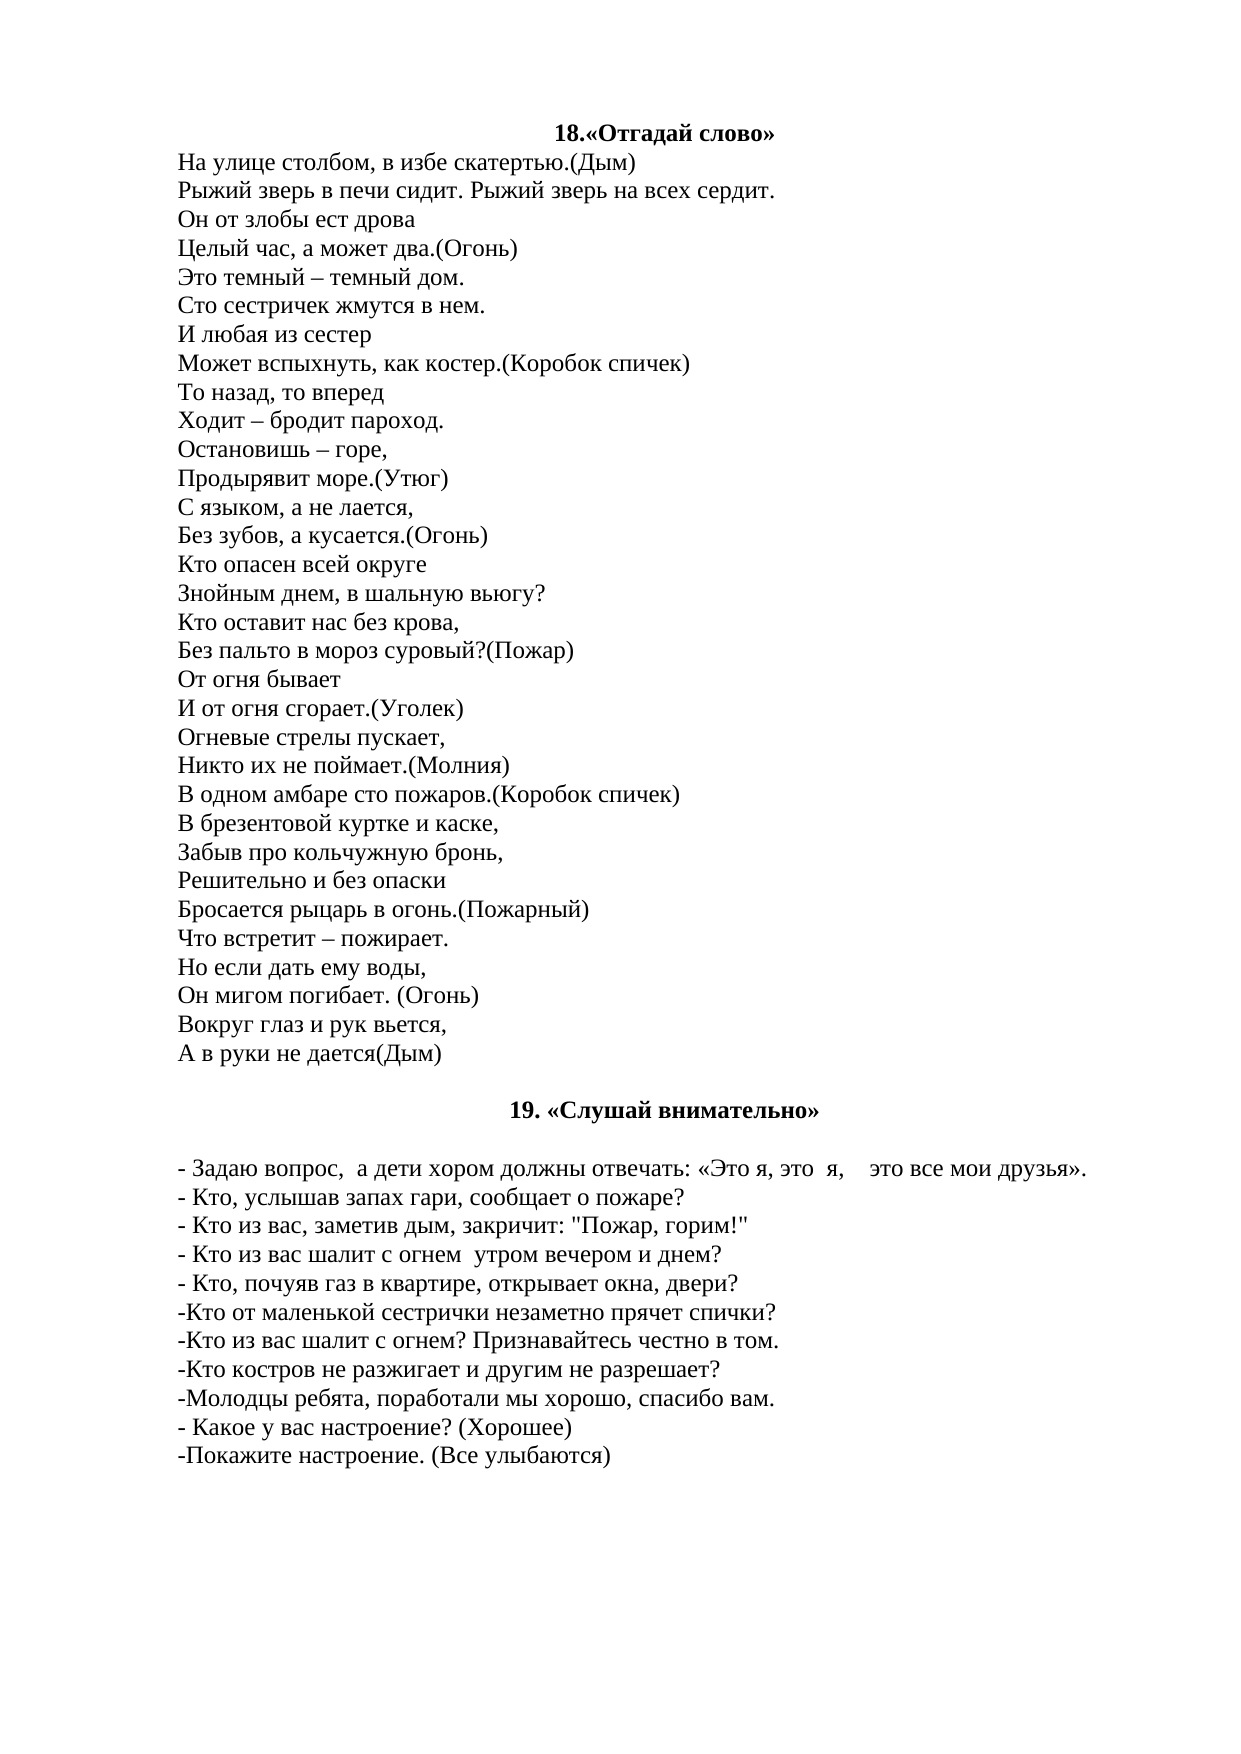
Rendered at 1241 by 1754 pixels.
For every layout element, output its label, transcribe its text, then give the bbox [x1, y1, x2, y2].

text Но если дать ему воды, [177, 952, 1152, 981]
text 18.«Отгадай слово» [177, 118, 1152, 147]
text - Кто из вас, заметив дым, закричит: "Пожар, горим!" [177, 1211, 1152, 1239]
text - Кто из вас шалит с огнем утром вечером и днем? [177, 1239, 1152, 1268]
text Знойным днем, в шальную вьюгу? [177, 578, 1152, 607]
text Забыв про кольчужную бронь, [177, 837, 1152, 866]
text Вокруг глаз и рук вьется, [177, 1009, 1152, 1038]
text - Задаю вопрос, а дети хором должны отвечать: «Это я, это я, это все мои друзья». [177, 1153, 1152, 1182]
text И любая из сестер [177, 319, 1152, 348]
text То назад, то вперед [177, 377, 1152, 406]
text Бросается рыцарь в огонь.(Пожарный) [177, 894, 1152, 923]
text Огневые стрелы пускает, [177, 722, 1152, 751]
text Он от злобы ест дрова [177, 204, 1152, 233]
text От огня бывает [177, 664, 1152, 693]
text Что встретит – пожирает. [177, 923, 1152, 952]
text С языком, а не лается, [177, 492, 1152, 521]
text Остановишь – горе, [177, 434, 1152, 463]
text 19. «Слушай внимательно» [177, 1096, 1152, 1124]
text Кто оставит нас без крова, [177, 607, 1152, 636]
text Сто сестричек жмутся в нем. [177, 291, 1152, 319]
text Целый час, а может два.(Огонь) [177, 233, 1152, 262]
text - Кто, почуяв газ в квартире, открывает окна, двери? [177, 1268, 1152, 1297]
text Продырявит море.(Утюг) [177, 463, 1152, 492]
text Решительно и без опаски [177, 866, 1152, 894]
text Ходит – бродит пароход. [177, 406, 1152, 434]
text Рыжий зверь в печи сидит. Рыжий зверь на всех сердит. [177, 176, 1152, 204]
text - Кто, услышав запах гари, сообщает о пожаре? [177, 1182, 1152, 1211]
text И от огня сгорает.(Уголек) [177, 693, 1152, 722]
text Он мигом погибает. (Огонь) [177, 981, 1152, 1009]
text В брезентовой куртке и каске, [177, 808, 1152, 837]
text Может вспыхнуть, как костер.(Коробок спичек) [177, 348, 1152, 377]
text -Кто от маленькой сестрички незаметно прячет спички? [177, 1297, 1152, 1326]
text Без зубов, а кусается.(Огонь) [177, 521, 1152, 549]
text -Кто из вас шалит с огнем? Признавайтесь честно в том. [177, 1326, 1152, 1354]
text Кто опасен всей округе [177, 549, 1152, 578]
text -Молодцы ребята, поработали мы хорошо, спасибо вам. [177, 1383, 1152, 1412]
text - Какое у вас настроение? (Хорошее) [177, 1412, 1152, 1441]
text -Покажите настроение. (Все улыбаются) [177, 1441, 1152, 1469]
text В одном амбаре сто пожаров.(Коробок спичек) [177, 779, 1152, 808]
text Никто их не поймает.(Молния) [177, 751, 1152, 779]
text Без пальто в мороз суровый?(Пожар) [177, 636, 1152, 664]
text -Кто костров не разжигает и другим не разрешает? [177, 1354, 1152, 1383]
text А в руки не дается(Дым) [177, 1038, 1152, 1067]
text На улице столбом, в избе скатертью.(Дым) [177, 147, 1152, 176]
text Это темный – темный дом. [177, 262, 1152, 291]
